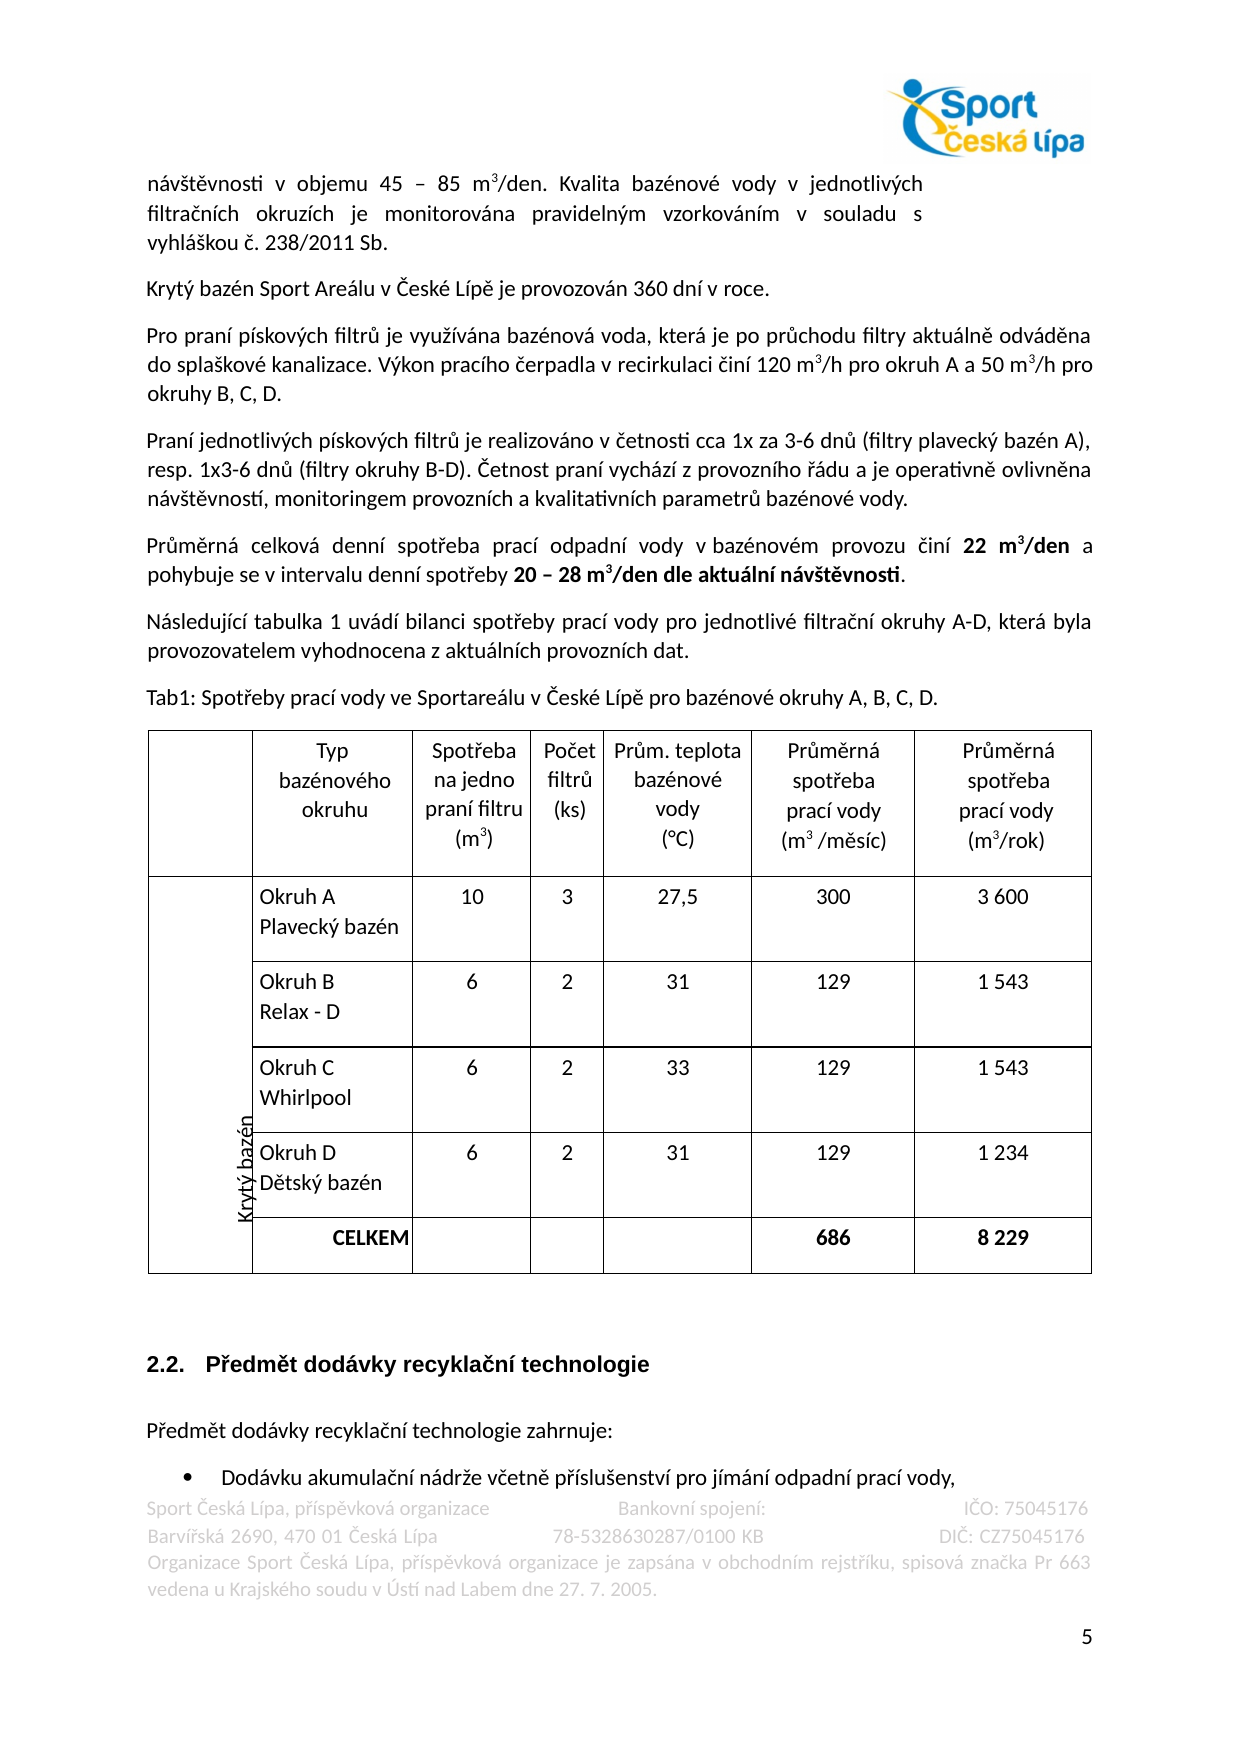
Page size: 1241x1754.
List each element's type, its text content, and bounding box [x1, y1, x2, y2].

table_cell 27,5 [604, 877, 751, 961]
table_cell 129 [752, 1133, 914, 1217]
table_header Prům. teplota bazénové vody (°C) [604, 731, 751, 876]
table_cell [531, 1218, 603, 1273]
table_cell 2 [531, 1048, 603, 1132]
table_cell 129 [752, 1048, 914, 1132]
text Praní jednotlivých pískových filtrů je realizováno v četnosti cca 1x za 3-6 dnů (filtry plavecký bazén A), resp. 1x3-6 dnů (filtry okruhy B-D). Četnost praní vychází z provozního řádu a je operativně ovlivněna návštěvností, monitoringem provozních a kvalitativních parametrů bazénové vody. [146, 426, 1093, 513]
table_cell 31 [604, 962, 751, 1046]
table_cell Okruh D Dětský bazén [253, 1133, 412, 1217]
list Dodávku akumulační nádrže včetně příslušenství pro jímání odpadní prací vody, [183, 1463, 1093, 1492]
picture [884, 74, 1090, 163]
table_cell [604, 1218, 751, 1273]
table_cell 2 [531, 962, 603, 1046]
table_header Průměrná spotřeba prací vody (m3 /měsíc) [752, 731, 914, 876]
text Krytý bazén Sport Areálu v České Lípě je provozován 360 dní v roce. [146, 274, 1093, 303]
table_cell Okruh C Whirlpool [253, 1048, 412, 1132]
table_cell 300 [752, 877, 914, 961]
table_header Počet filtrů (ks) [531, 731, 603, 876]
table_cell 3 [531, 877, 603, 961]
table_cell 33 [604, 1048, 751, 1132]
table_cell 2 [531, 1133, 603, 1217]
table_cell 1 543 [915, 962, 1091, 1046]
text Průměrná celková denní spotřeba prací odpadní vody v bazénovém provozu činí 22 m3/den a pohybuje se v intervalu denní spotřeby 20 – 28 m3/den dle aktuální návštěvnosti. [146, 531, 1093, 588]
table_cell 6 [413, 962, 530, 1046]
table_cell 3 600 [915, 877, 1091, 961]
table_cell CELKEM [253, 1218, 412, 1273]
table_cell 129 [752, 962, 914, 1046]
table_header [149, 731, 252, 876]
table_cell 6 [413, 1133, 530, 1217]
table_cell [149, 877, 252, 1273]
table_cell Okruh A Plavecký bazén [253, 877, 412, 961]
table_cell Okruh B Relax - D [253, 962, 412, 1046]
table_cell 1 543 [915, 1048, 1091, 1132]
table_cell 10 [413, 877, 530, 961]
list Předmět dodávky recyklační technologie [146, 1351, 1093, 1378]
table_cell 31 [604, 1133, 751, 1217]
table_header Spotřeba na jedno praní filtru (m3) [413, 731, 530, 876]
table_header Typ bazénového okruhu [253, 731, 412, 876]
text Následující tabulka 1 uvádí bilanci spotřeby prací vody pro jednotlivé filtrační okruhy A-D, která byla provozovatelem vyhodnocena z aktuálních provozních dat. [146, 607, 1093, 664]
text Pro praní pískových filtrů je využívána bazénová voda, která je po průchodu filtry aktuálně odváděna do splaškové kanalizace. Výkon pracího čerpadla v recirkulaci činí 120 m3/h pro okruh A a 50 m3/h pro okruhy B, C, D. [146, 321, 1093, 408]
table_cell 6 [413, 1048, 530, 1132]
table_cell 8 229 [915, 1218, 1091, 1273]
table_cell 686 [752, 1218, 914, 1273]
table_cell 1 234 [915, 1133, 1091, 1217]
table_cell [413, 1218, 530, 1273]
text Tab1: Spotřeby prací vody ve Sportareálu v České Lípě pro bazénové okruhy A, B, C, D. [146, 683, 1093, 711]
text Předmět dodávky recyklační technologie zahrnuje: [146, 1417, 1093, 1445]
table_header Průměrná spotřeba prací vody (m3/rok) [915, 731, 1091, 876]
